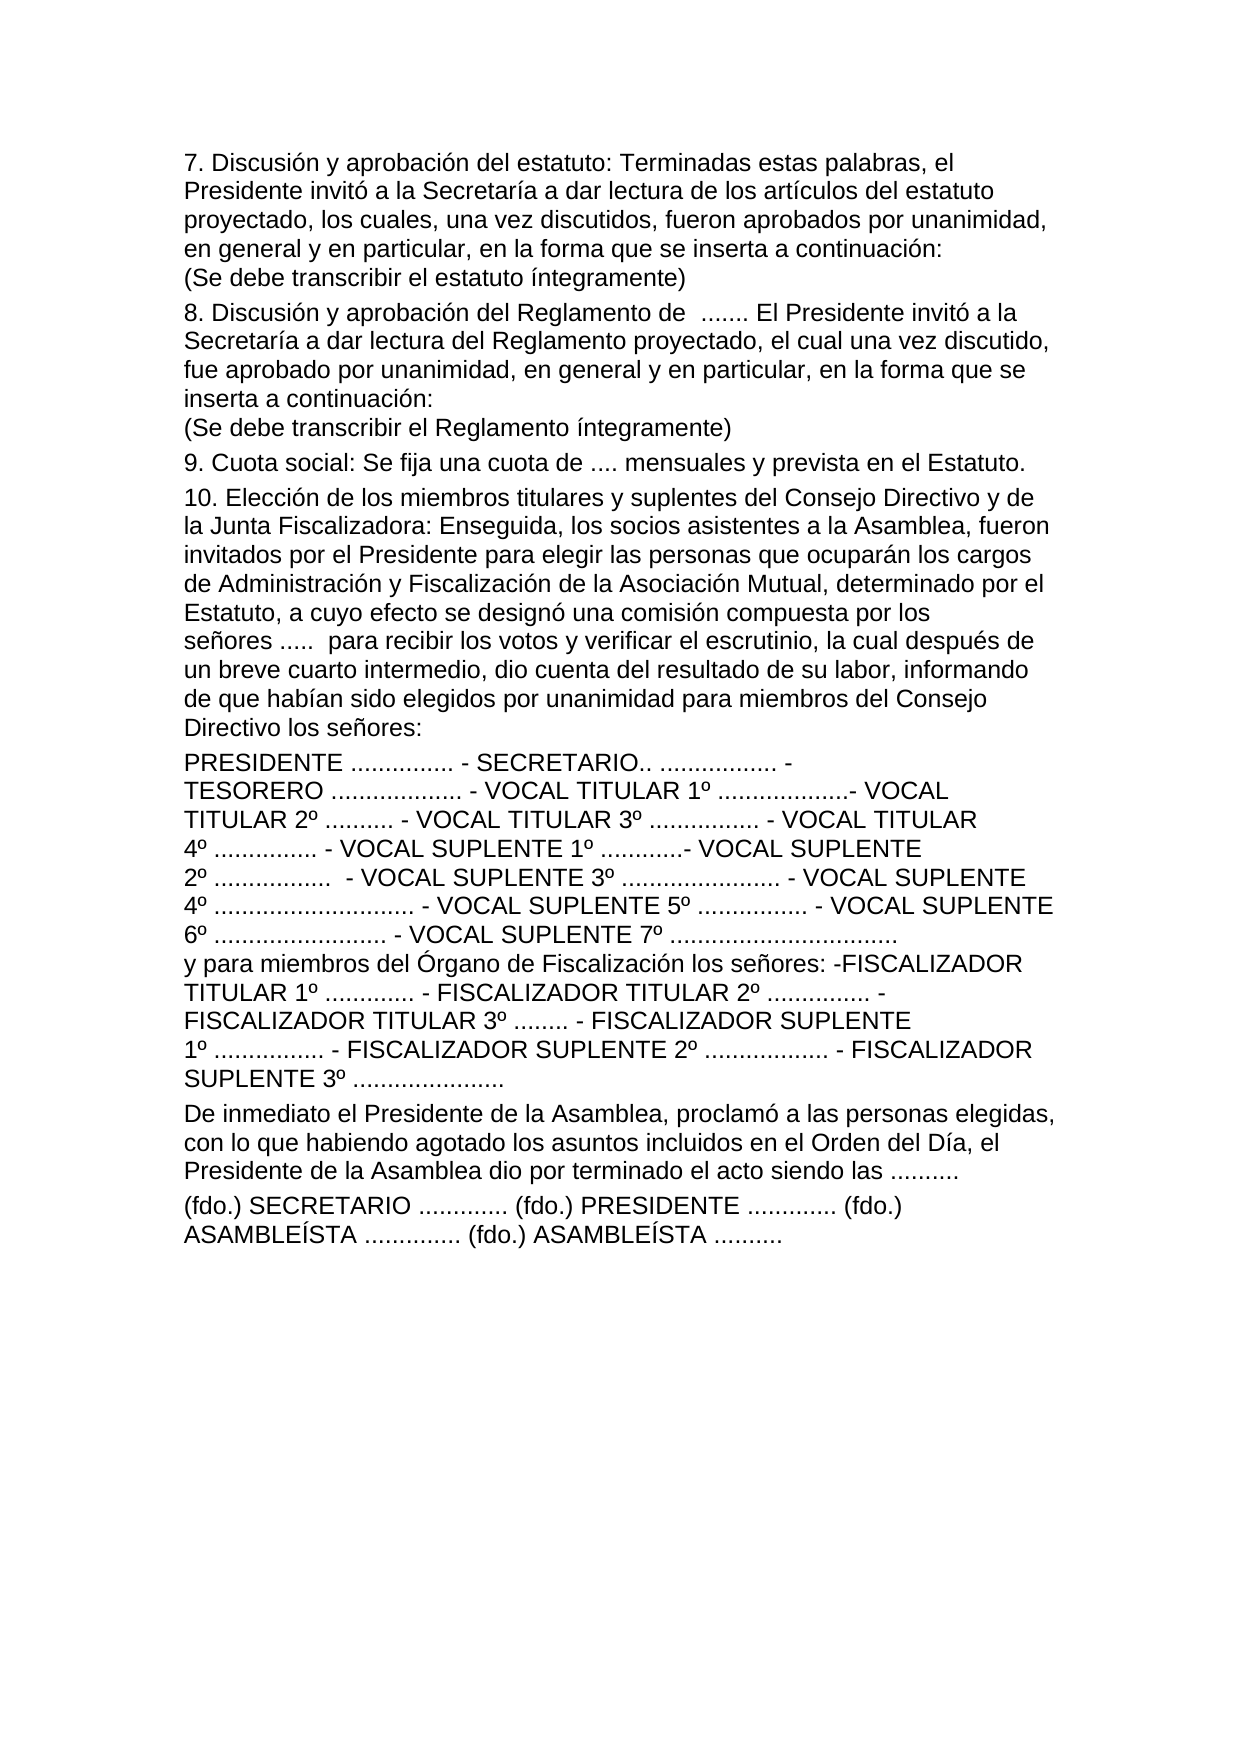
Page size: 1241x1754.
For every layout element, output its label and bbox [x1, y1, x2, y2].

table_cell [177, 148, 1063, 1249]
